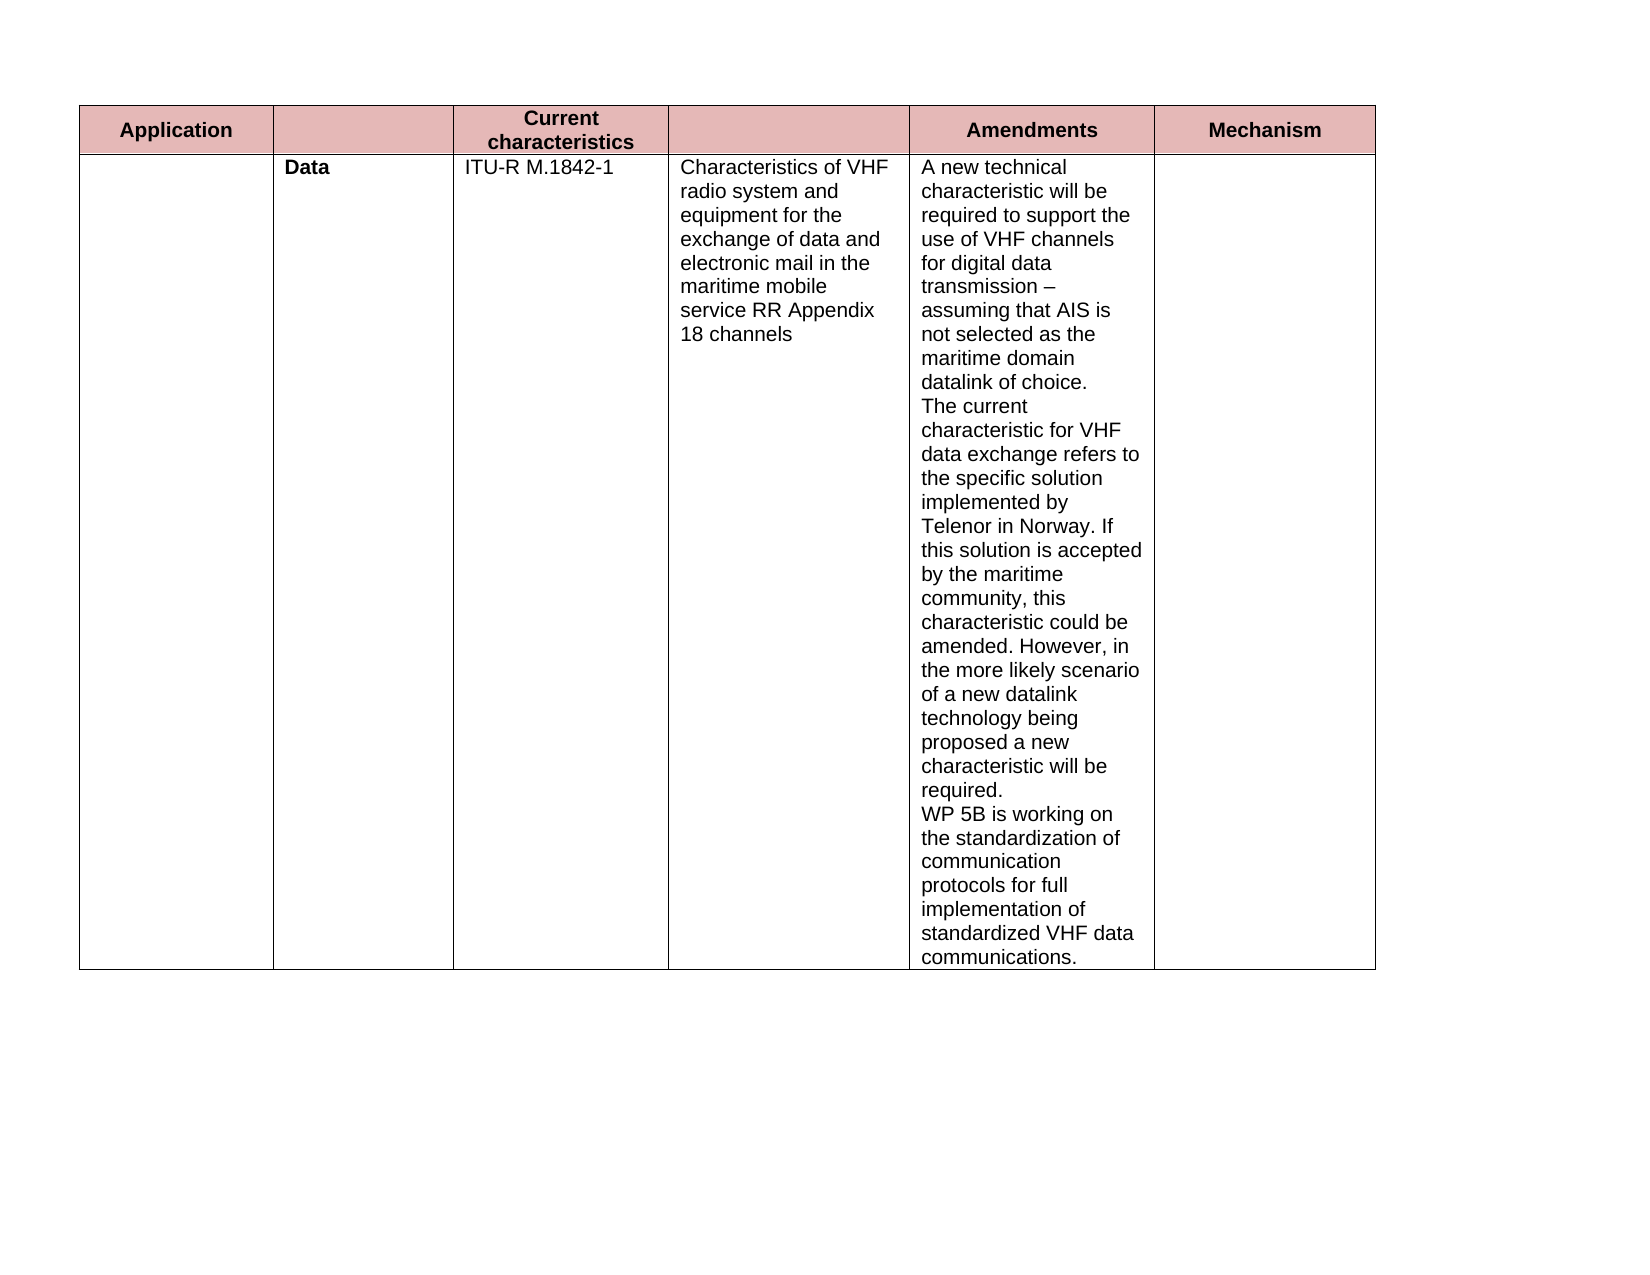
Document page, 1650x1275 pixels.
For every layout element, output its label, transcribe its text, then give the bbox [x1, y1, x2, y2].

table_cell A new technical characteristic will be required to support the use of VHF channels for digital data transmission – assuming that AIS is not selected as the maritime domain datalink of choice. The current characteristic for VHF data exchange refers to the specific solution implemented by Telenor in Norway. If this solution is accepted by the maritime community, this characteristic could be amended. However, in the more likely scenario of a new datalink technology being proposed a new characteristic will be required. WP 5B is working on the standardization of communication protocols for full implementation of standardized VHF data communications. [910, 155, 1154, 969]
table_header Application [80, 106, 273, 153]
table_cell Data [274, 155, 453, 969]
table_cell [80, 155, 273, 969]
table_header Current characteristics [454, 106, 668, 153]
table_cell Characteristics of VHF radio system and equipment for the exchange of data and electronic mail in the maritime mobile service RR Appendix 18 channels [669, 155, 909, 969]
table_header Amendments [910, 106, 1154, 153]
table_cell [1155, 155, 1375, 969]
table_header [274, 106, 453, 153]
table_cell ITU-R M.1842-1 [454, 155, 668, 969]
table_header Mechanism [1155, 106, 1375, 153]
table_header [669, 106, 909, 153]
